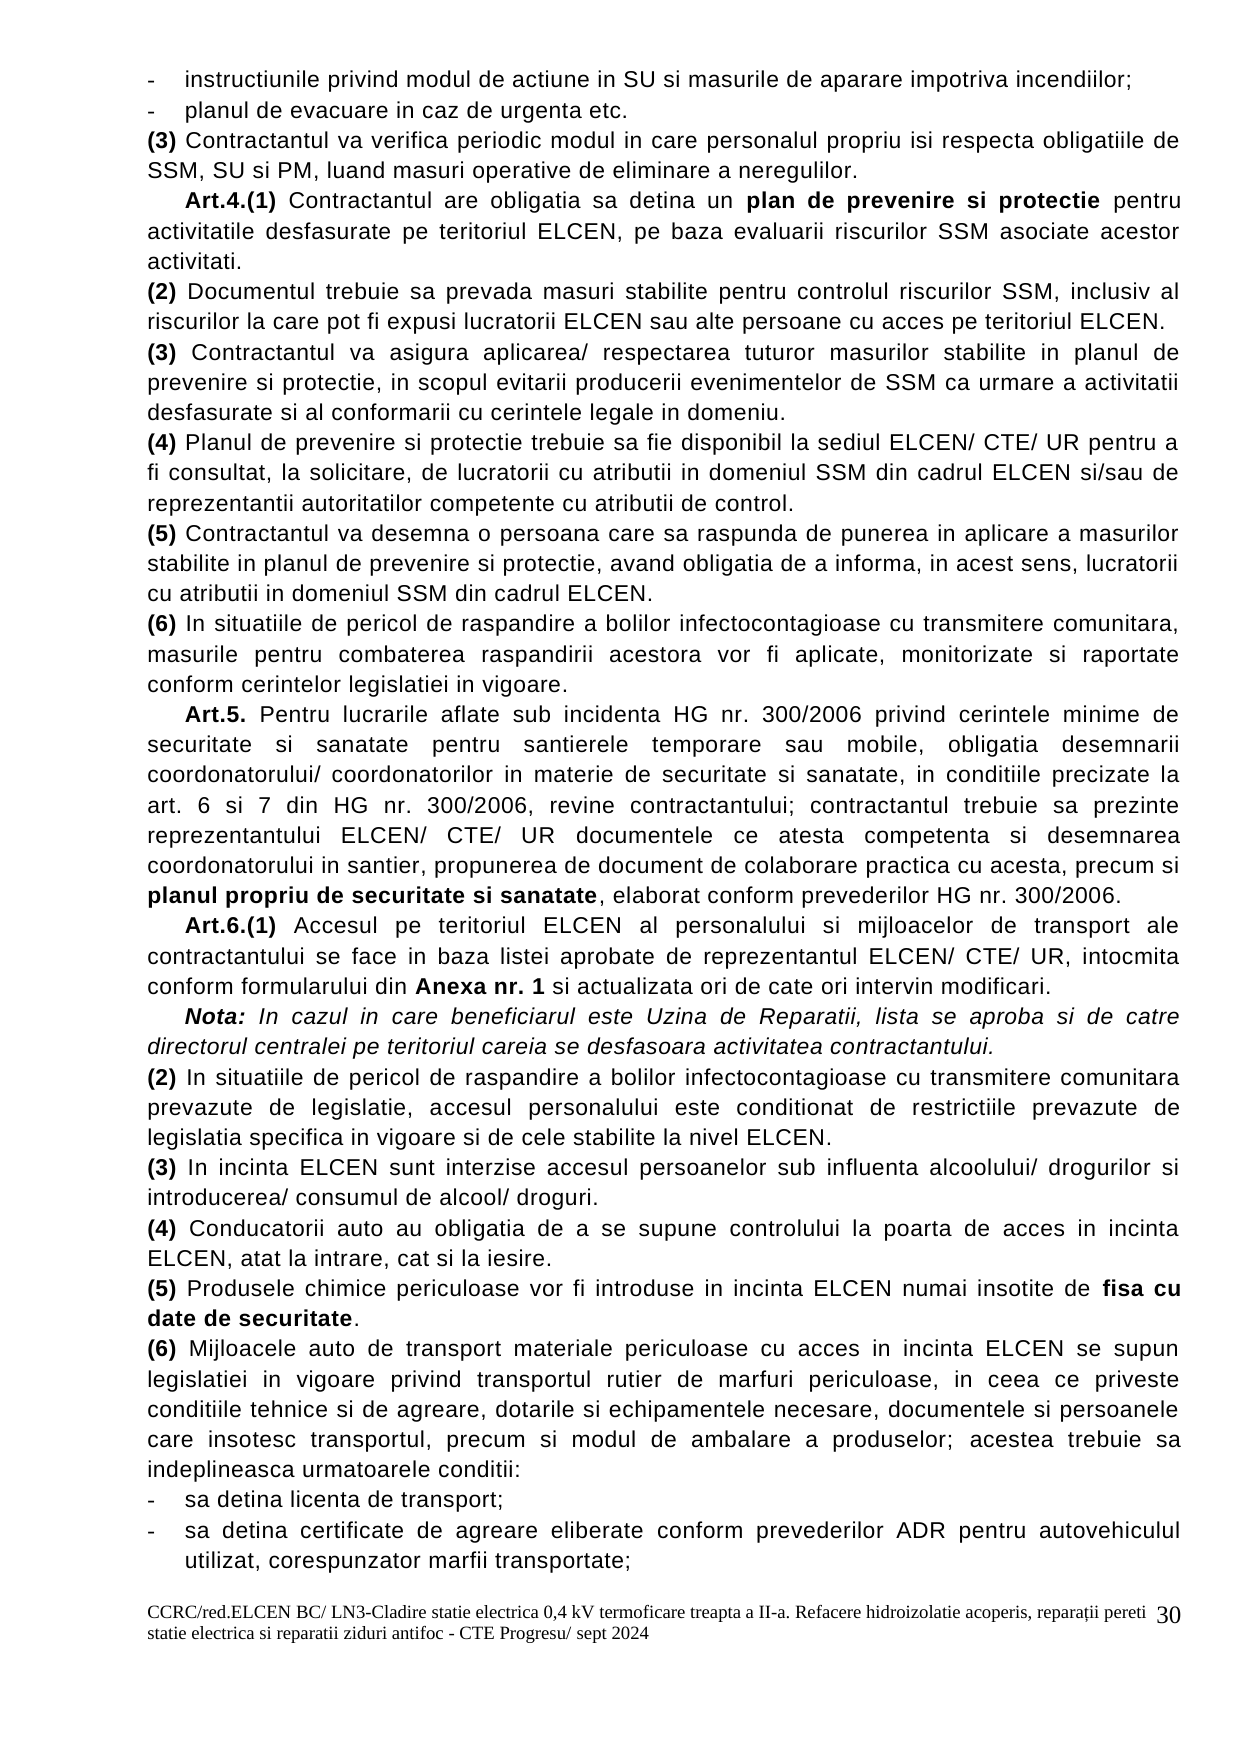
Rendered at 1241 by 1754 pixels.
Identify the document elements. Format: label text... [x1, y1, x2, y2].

list planul de evacuare in caz de urgenta etc. [147, 97, 1181, 123]
list instructiunile privind modul de actiune in SU si masurile de aparare impotriva incendiilor; [147, 66, 1181, 93]
list sa detina certificate de agreare eliberate conform prevederilor ADR pentru autovehiculul utilizat, corespunzator marfii transportate; [147, 1517, 1181, 1573]
text (2) In situatiile de pericol de raspandire a bolilor infectocontagioase cu transmitere comunitara prevazute de legislatie, accesul personalului este conditionat de restrictiile prevazute de legislatia specifica in vigoare si de cele stabilite la nivel ELCEN. [147, 1063, 1181, 1150]
text (5) Contractantul va desemna o persoana care sa raspunda de punerea in aplicare a masurilor stabilite in planul de prevenire si protectie, avand obligatia de a informa, in acest sens, lucratorii cu atributii in domeniul SSM din cadrul ELCEN. [147, 520, 1181, 606]
text (3) Contractantul va asigura aplicarea/ respectarea tuturor masurilor stabilite in planul de prevenire si protectie, in scopul evitarii producerii evenimentelor de SSM ca urmare a activitatii desfasurate si al conformarii cu cerintele legale in domeniu. [147, 338, 1181, 425]
text (5) Produsele chimice periculoase vor fi introduse in incinta ELCEN numai insotite de fisa cu date de securitate. [147, 1275, 1181, 1331]
text (2) Documentul trebuie sa prevada masuri stabilite pentru controlul riscurilor SSM, inclusiv al riscurilor la care pot fi expusi lucratorii ELCEN sau alte persoane cu acces pe teritoriul ELCEN. [147, 278, 1181, 334]
list sa detina licenta de transport; [147, 1486, 1181, 1513]
text (3) Contractantul va verifica periodic modul in care personalul propriu isi respecta obligatiile de SSM, SU si PM, luand masuri operative de eliminare a neregulilor. [147, 127, 1181, 183]
text Art.4.(1) Contractantul are obligatia sa detina un plan de prevenire si protectie pentru activitatile desfasurate pe teritoriul ELCEN, pe baza evaluarii riscurilor SSM asociate acestor activitati. [147, 187, 1181, 274]
text (6) In situatiile de pericol de raspandire a bolilor infectocontagioase cu transmitere comunitara, masurile pentru combaterea raspandirii acestora vor fi aplicate, monitorizate si raportate conform cerintelor legislatiei in vigoare. [147, 610, 1181, 697]
text Art.5. Pentru lucrarile aflate sub incidenta HG nr. 300/2006 privind cerintele minime de securitate si sanatate pentru santierele temporare sau mobile, obligatia desemnarii coordonatorului/ coordonatorilor in materie de securitate si sanatate, in conditiile precizate la art. 6 si 7 din HG nr. 300/2006, revine contractantului; contractantul trebuie sa prezinte reprezentantului ELCEN/ CTE/ UR documentele ce atesta competenta si desemnarea coordonatorului in santier, propunerea de document de colaborare practica cu acesta, precum si planul propriu de securitate si sanatate, elaborat conform prevederilor HG nr. 300/2006. [147, 701, 1181, 908]
text (3) In incinta ELCEN sunt interzise accesul persoanelor sub influenta alcoolului/ drogurilor si introducerea/ consumul de alcool/ droguri. [147, 1154, 1181, 1211]
text Art.6.(1) Accesul pe teritoriul ELCEN al personalului si mijloacelor de transport ale contractantului se face in baza listei aprobate de reprezentantul ELCEN/ CTE/ UR, intocmita conform formularului din Anexa nr. 1 si actualizata ori de cate ori intervin modificari. [147, 912, 1181, 999]
text (6) Mijloacele auto de transport materiale periculoase cu acces in incinta ELCEN se supun legislatiei in vigoare privind transportul rutier de marfuri periculoase, in ceea ce priveste conditiile tehnice si de agreare, dotarile si echipamentele necesare, documentele si persoanele care insotesc transportul, precum si modul de ambalare a produselor; acestea trebuie sa indeplineasca urmatoarele conditii: [147, 1335, 1181, 1482]
text Nota: In cazul in care beneficiarul este Uzina de Reparatii, lista se aproba si de catre directorul centralei pe teritoriul careia se desfasoara activitatea contractantului. [147, 1003, 1181, 1059]
text (4) Conducatorii auto au obligatia de a se supune controlului la poarta de acces in incinta ELCEN, atat la intrare, cat si la iesire. [147, 1214, 1181, 1271]
text (4) Planul de prevenire si protectie trebuie sa fie disponibil la sediul ELCEN/ CTE/ UR pentru a fi consultat, la solicitare, de lucratorii cu atributii in domeniul SSM din cadrul ELCEN si/sau de reprezentantii autoritatilor competente cu atributii de control. [147, 429, 1181, 516]
